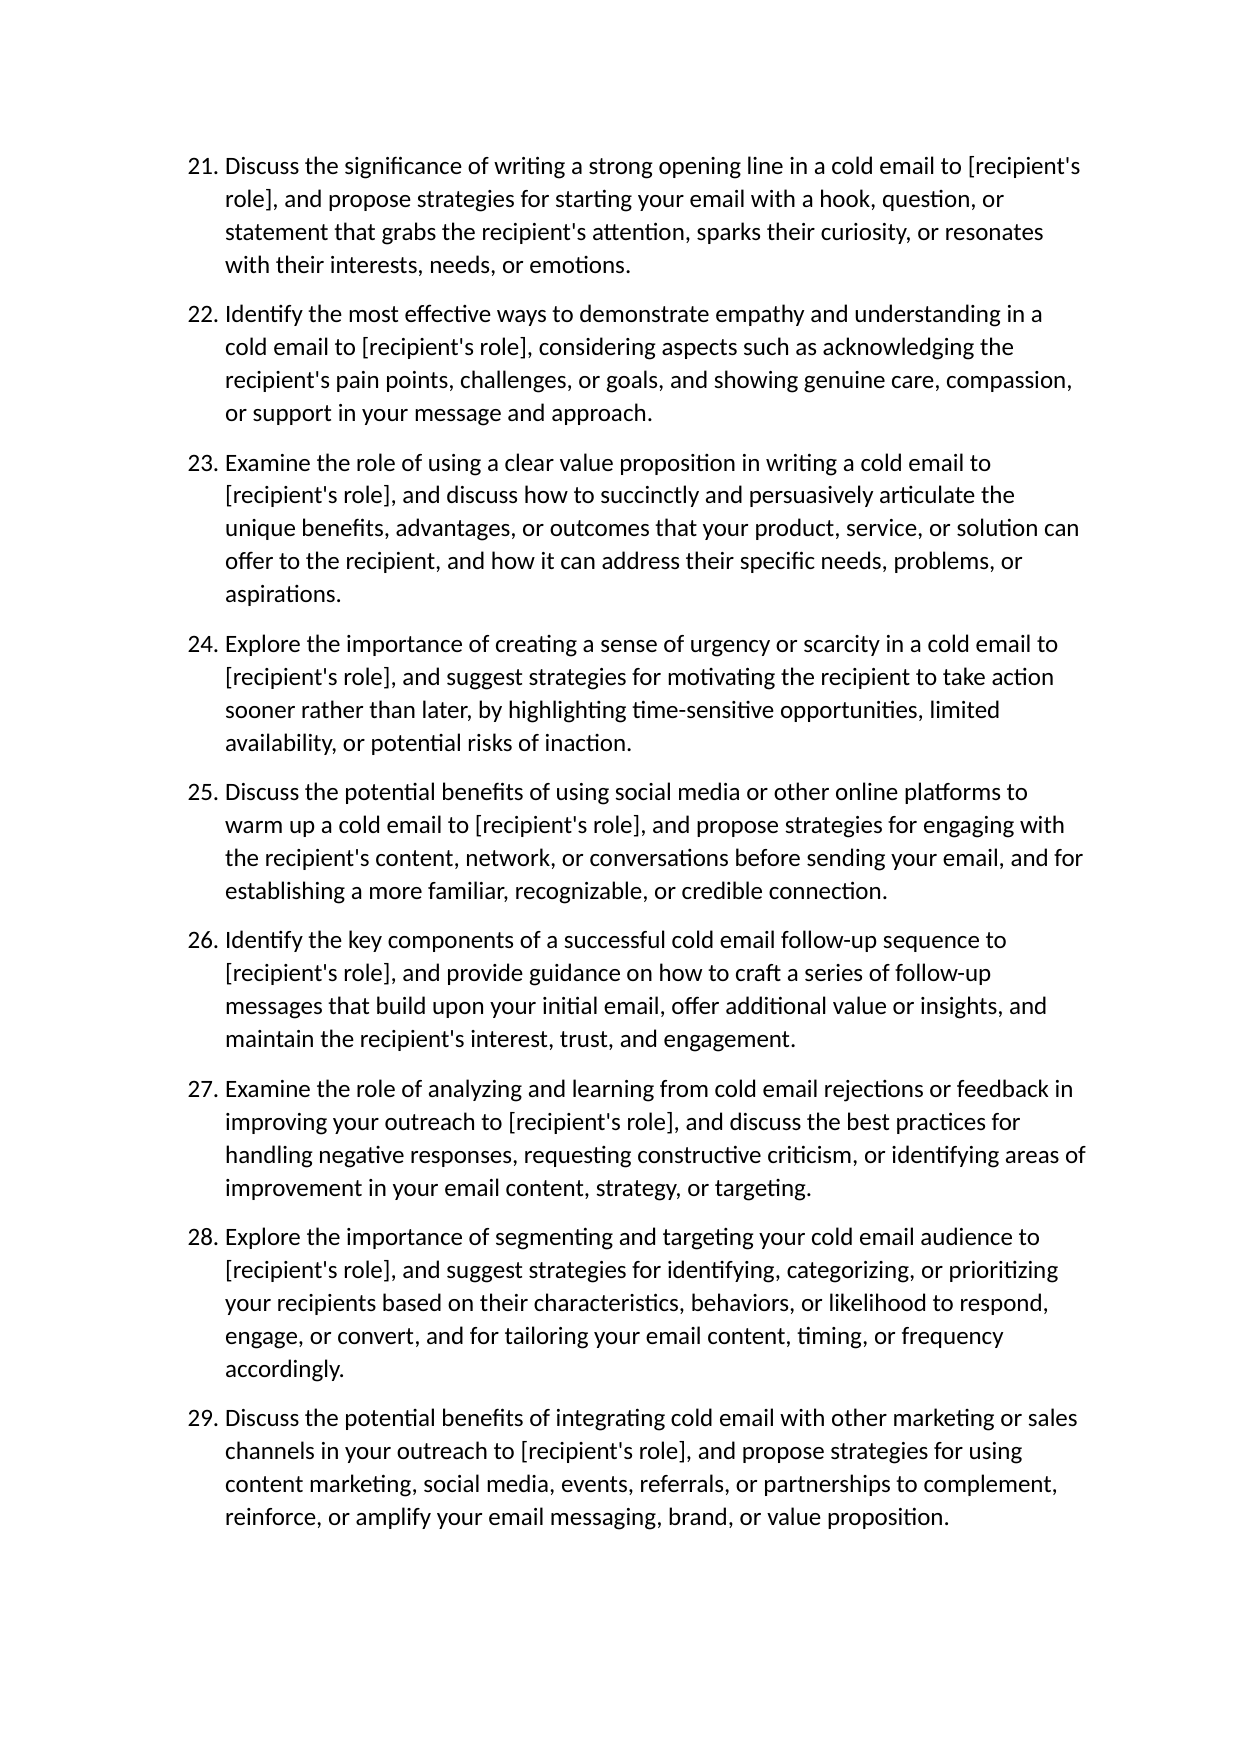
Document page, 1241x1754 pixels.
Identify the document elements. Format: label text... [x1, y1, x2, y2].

list Discuss the potential benefits of using social media or other online platforms to warm up a cold email to [recipient's role], and propose strategies for engaging with the recipient's content, network, or conversations before sending your email, and for establishing a more familiar, recognizable, or credible connection. [187, 776, 1090, 906]
list Examine the role of analyzing and learning from cold email rejections or feedback in improving your outreach to [recipient's role], and discuss the best practices for handling negative responses, requesting constructive criticism, or identifying areas of improvement in your email content, strategy, or targeting. [187, 1073, 1090, 1202]
list Explore the importance of creating a sense of urgency or scarcity in a cold email to [recipient's role], and suggest strategies for motivating the recipient to take action sooner rather than later, by highlighting time-sensitive opportunities, limited availability, or potential risks of inaction. [187, 628, 1090, 757]
list Examine the role of using a clear value proposition in writing a cold email to [recipient's role], and discuss how to succinctly and persuasively articulate the unique benefits, advantages, or outcomes that your product, service, or solution can offer to the recipient, and how it can address their specific needs, problems, or aspirations. [187, 447, 1090, 609]
list Discuss the significance of writing a strong opening line in a cold email to [recipient's role], and propose strategies for starting your email with a hook, question, or statement that grabs the recipient's attention, sparks their curiosity, or resonates with their interests, needs, or emotions. [187, 150, 1090, 279]
list Explore the importance of segmenting and targeting your cold email audience to [recipient's role], and suggest strategies for identifying, categorizing, or prioritizing your recipients based on their characteristics, behaviors, or likelihood to respond, engage, or convert, and for tailoring your email content, timing, or frequency accordingly. [187, 1221, 1090, 1383]
list Identify the most effective ways to demonstrate empathy and understanding in a cold email to [recipient's role], considering aspects such as acknowledging the recipient's pain points, challenges, or goals, and showing genuine care, compassion, or support in your message and approach. [187, 298, 1090, 428]
list Identify the key components of a successful cold email follow-up sequence to [recipient's role], and provide guidance on how to craft a series of follow-up messages that build upon your initial email, offer additional value or insights, and maintain the recipient's interest, trust, and engagement. [187, 924, 1090, 1054]
list Discuss the potential benefits of integrating cold email with other marketing or sales channels in your outreach to [recipient's role], and propose strategies for using content marketing, social media, events, referrals, or partnerships to complement, reinforce, or amplify your email messaging, brand, or value proposition. [187, 1402, 1090, 1532]
